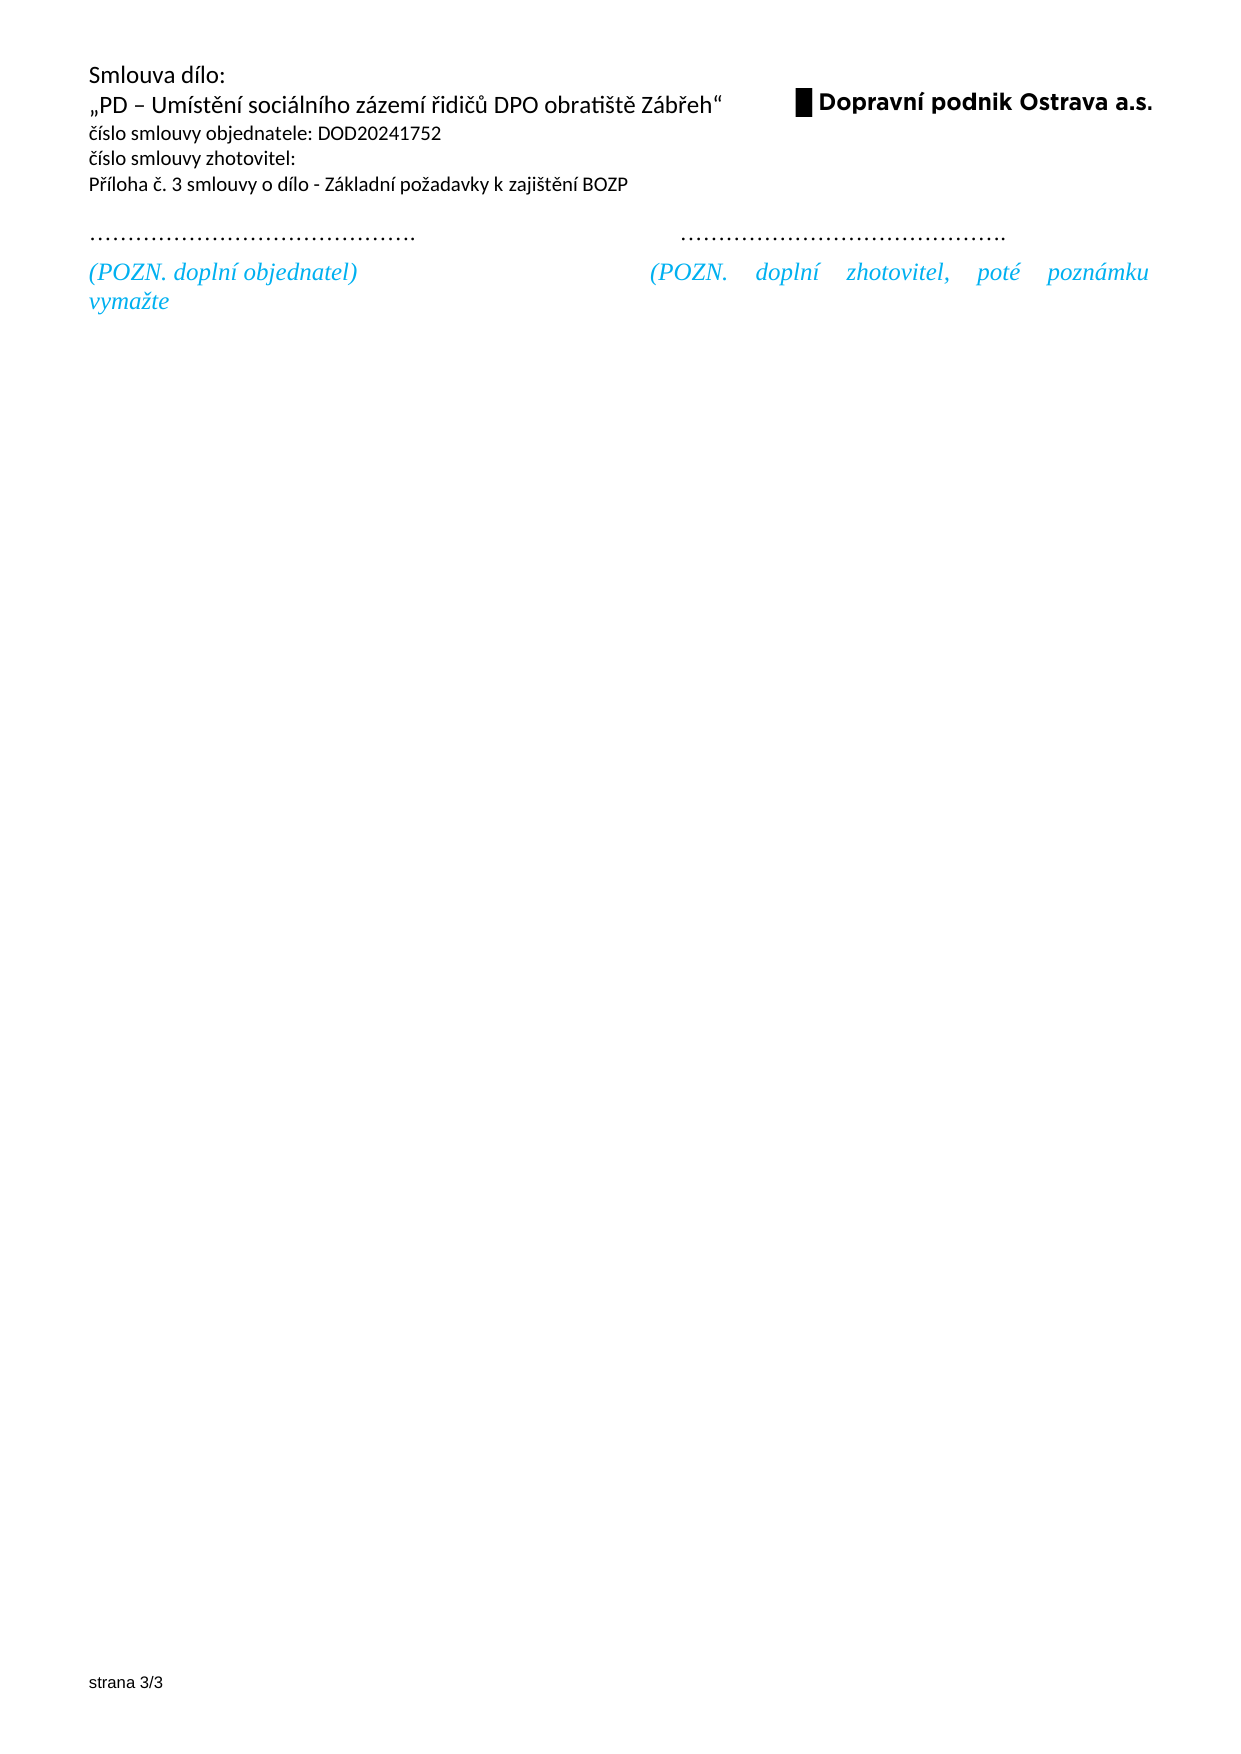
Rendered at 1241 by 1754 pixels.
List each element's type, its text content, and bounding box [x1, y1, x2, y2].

text (POZN. doplní objednatel) (POZN. doplní zhotovitel, poté poznámku vymažte [89, 257, 1152, 315]
picture [795, 88, 1152, 117]
text ……………………………………. ……………………………………. [89, 218, 1152, 245]
